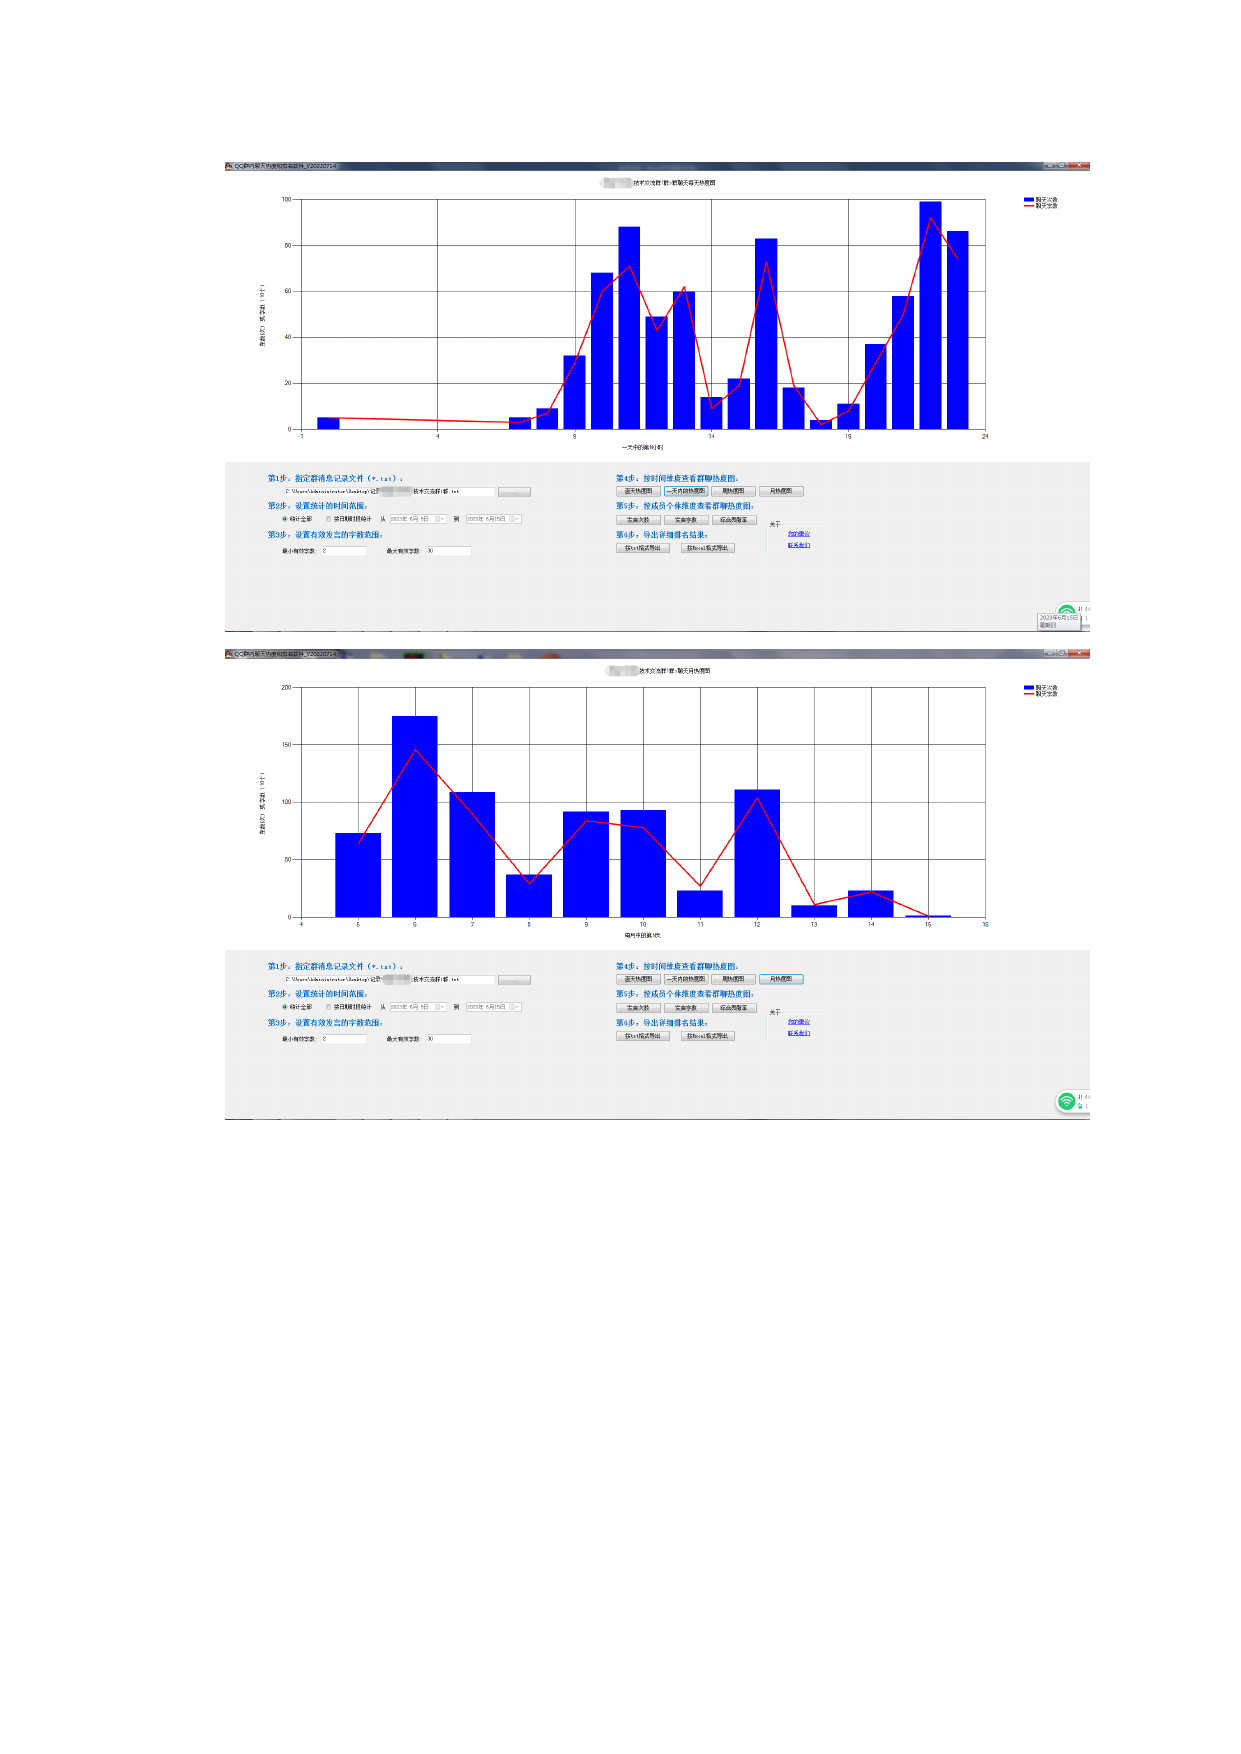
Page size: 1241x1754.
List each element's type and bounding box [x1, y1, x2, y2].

picture [225, 649, 1091, 1120]
picture [225, 162, 1091, 632]
